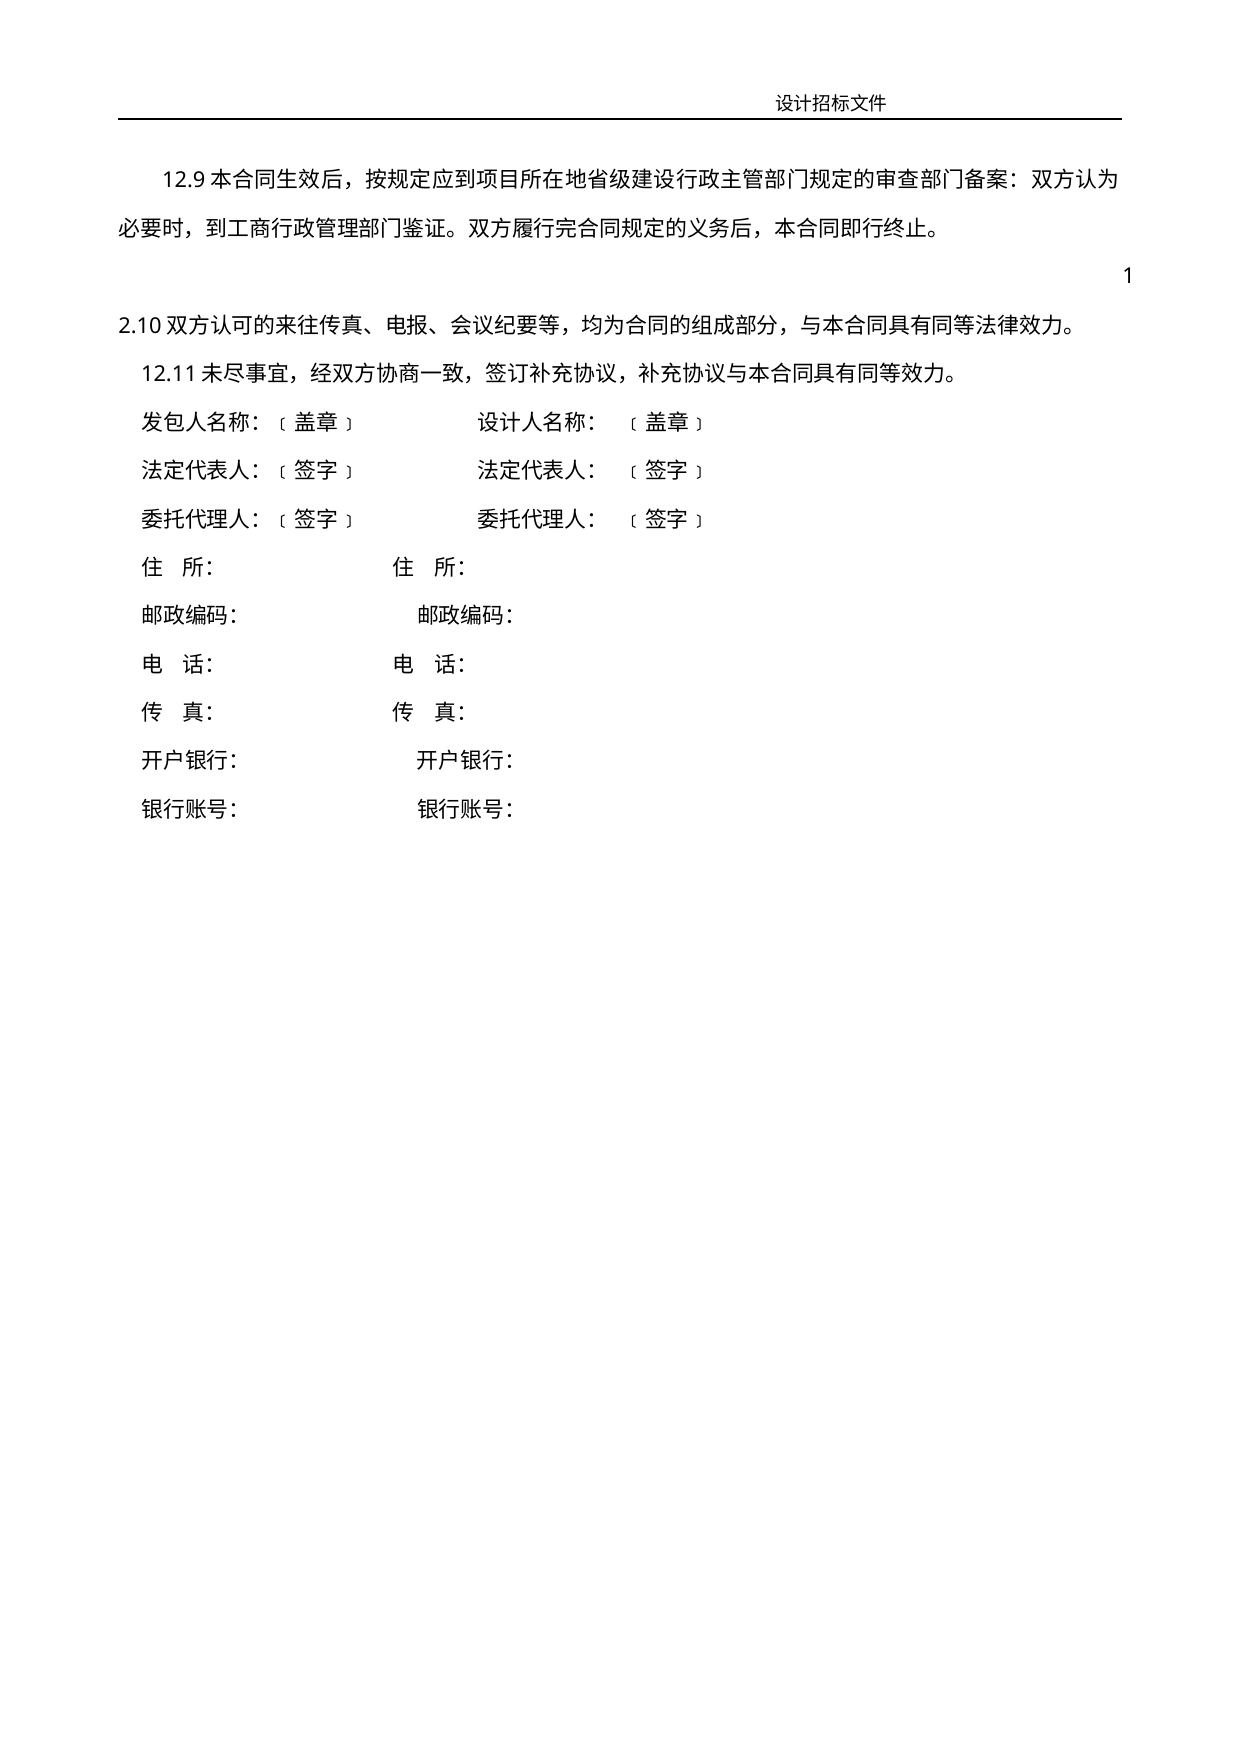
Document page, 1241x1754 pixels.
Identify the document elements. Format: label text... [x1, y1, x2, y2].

text 委托代理人：﹝签字﹞ 委托代理人： ﹝签字﹞ [118, 501, 1122, 534]
text 电 话： 电 话： [118, 646, 1122, 679]
text 住 所： 住 所： [118, 549, 1122, 582]
text 开户银行： 开户银行： [118, 743, 1122, 775]
text 银行账号： 银行账号： [118, 791, 1122, 824]
text 传 真： 传 真： [118, 694, 1122, 727]
text 法定代表人：﹝签字﹞ 法定代表人： ﹝签字﹞ [118, 453, 1122, 485]
text 邮政编码： 邮政编码： [118, 598, 1122, 630]
text 发包人名称：﹝盖章﹞ 设计人名称： ﹝盖章﹞ [118, 404, 1122, 437]
text 12.10双方认可的来往传真、电报、会议纪要等，均为合同的组成部分，与本合同具有同等法律效力。 [118, 259, 1122, 340]
text 12.9本合同生效后，按规定应到项目所在地省级建设行政主管部门规定的审查部门备案：双方认为必要时，到工商行政管理部门鉴证。双方履行完合同规定的义务后，本合同即行终止。 [118, 162, 1122, 243]
text 12.11未尽事宜，经双方协商一致，签订补充协议，补充协议与本合同具有同等效力。 [118, 356, 1122, 389]
